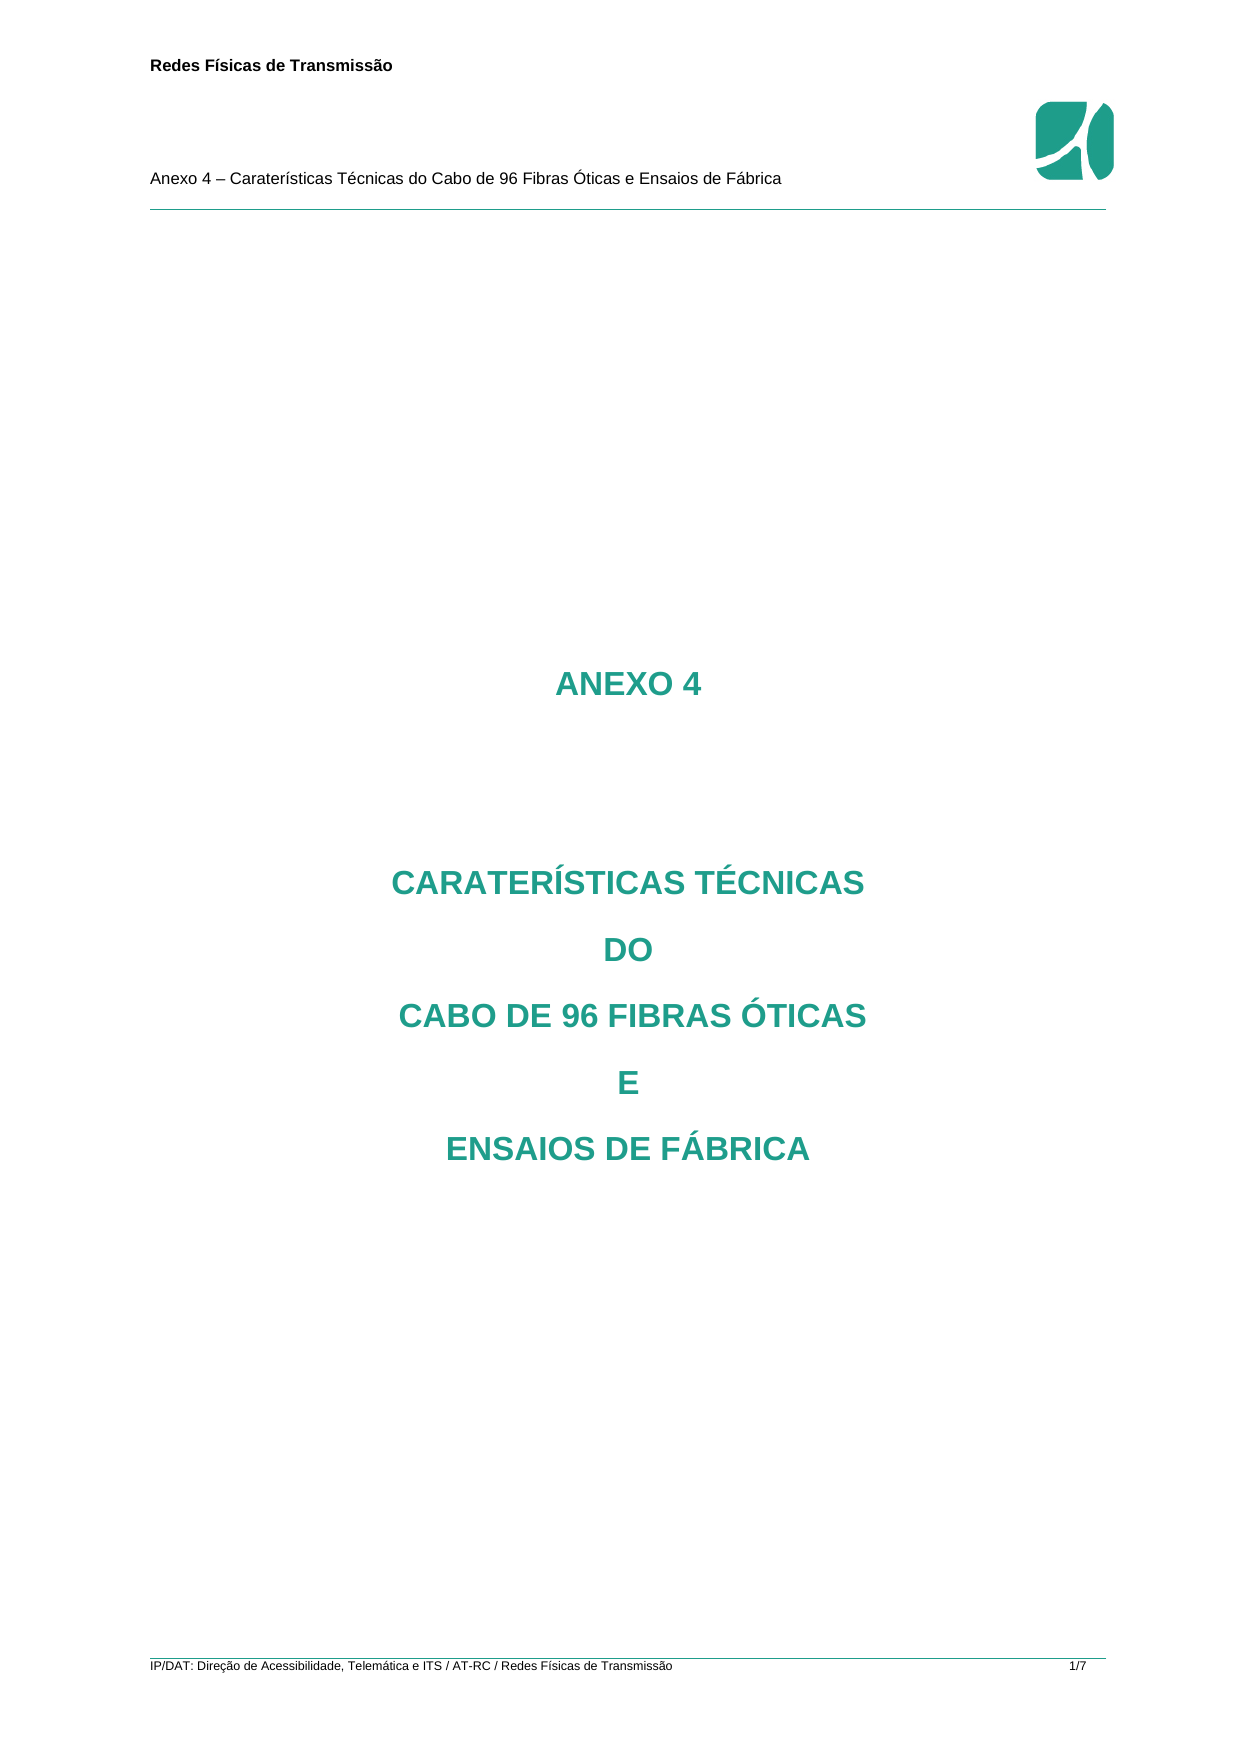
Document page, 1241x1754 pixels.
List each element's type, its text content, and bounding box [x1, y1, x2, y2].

text ENSAIOS DE FÁBRICA [150, 1129, 1106, 1168]
text CARATERÍSTICAS TÉCNICAS [150, 863, 1106, 902]
text CABO DE 96 FIBRAS ÓTICAS [150, 996, 1106, 1035]
text E [150, 1063, 1106, 1101]
text ANEXO 4 [150, 663, 1106, 702]
picture [1033, 99, 1116, 182]
text DO [150, 930, 1106, 968]
